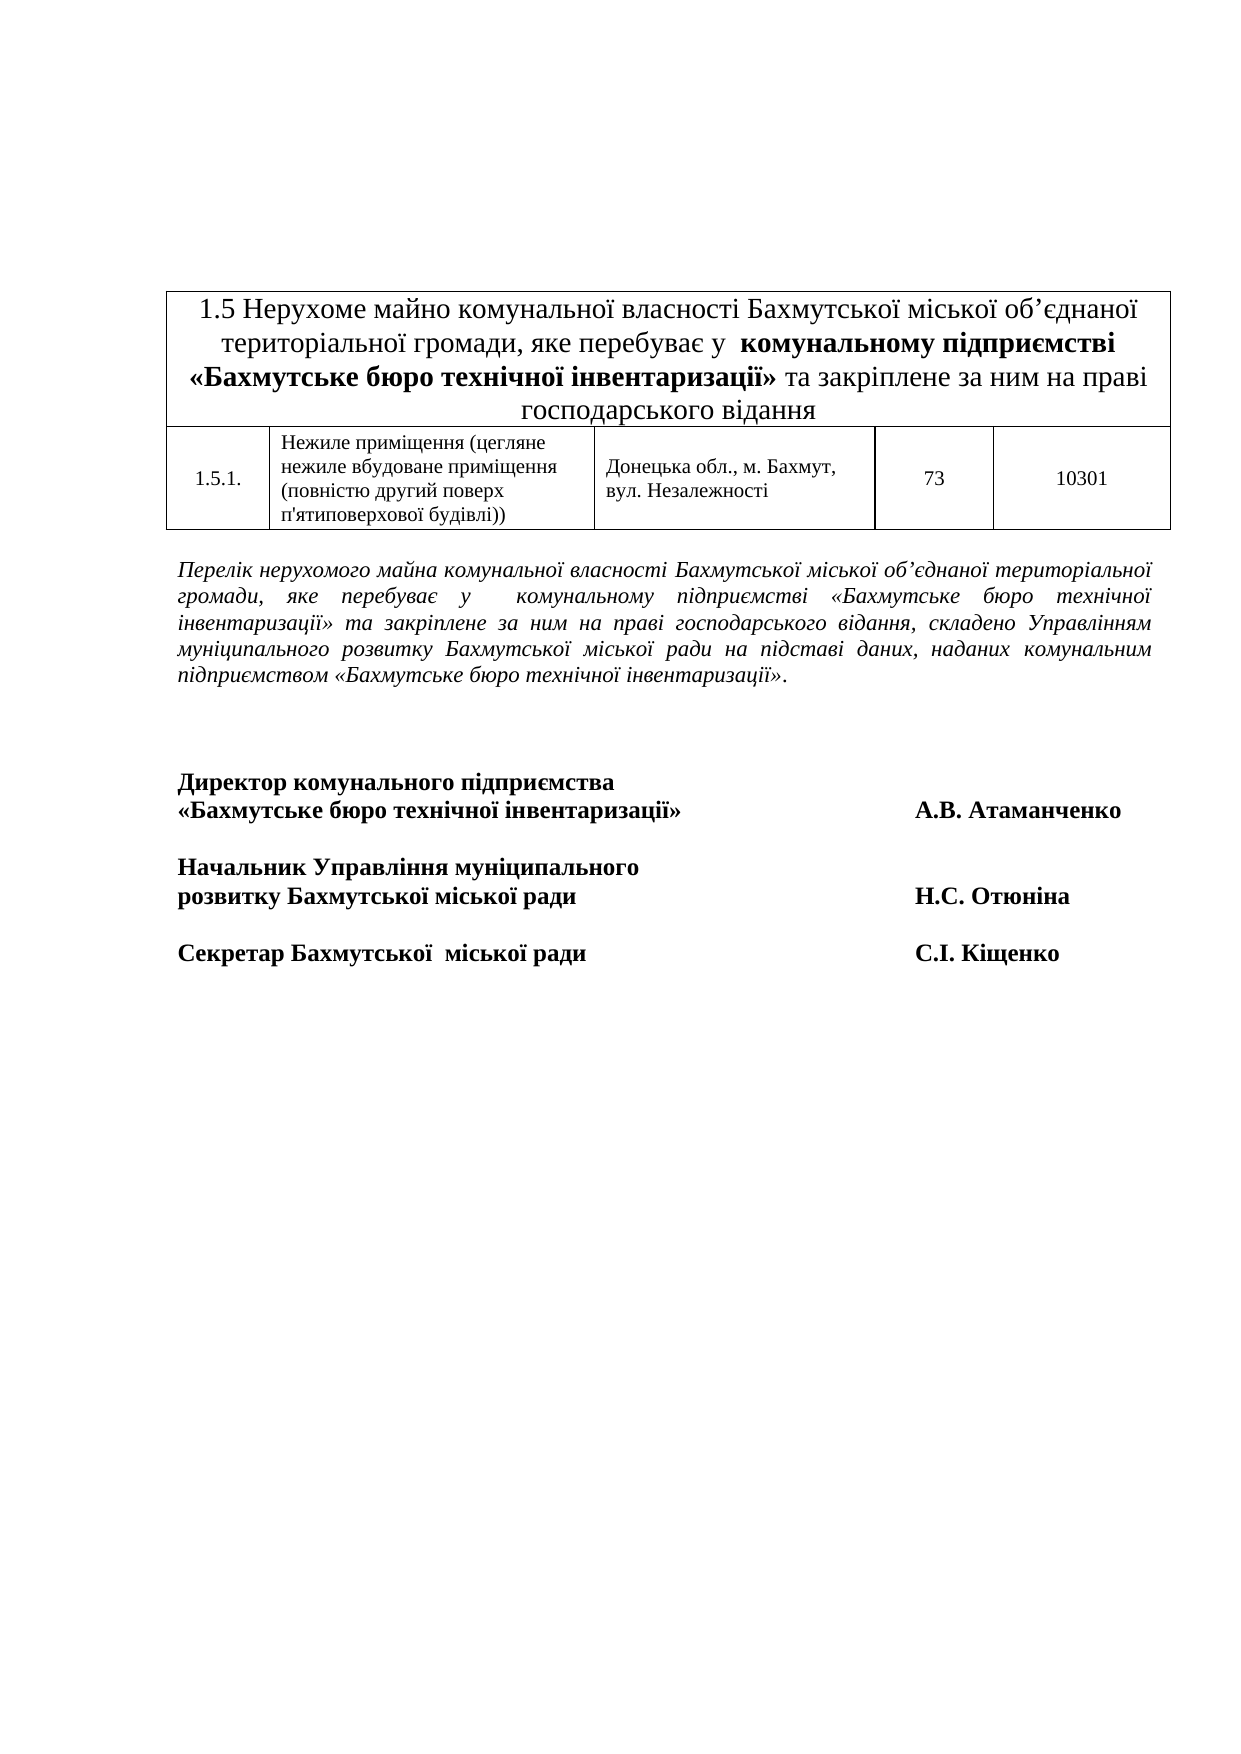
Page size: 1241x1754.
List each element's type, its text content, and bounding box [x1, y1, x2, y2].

text «Бахмутське бюро технічної інвентаризації» А.В. Атаманченко [177, 796, 1152, 824]
text Начальник Управління муніципального [177, 852, 1152, 881]
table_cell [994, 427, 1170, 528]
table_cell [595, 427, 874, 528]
text Перелік нерухомого майна комунальної власності Бахмутської міської об’єднаної територіальної громади, яке перебуває у комунальному підприємстві «Бахмутське бюро технічної інвентаризації» та закріплене за ним на праві господарського відання, складено Управлінням муніципального розвитку Бахмутської міської ради на підставі даних, наданих комунальним підприємством «Бахмутське бюро технічної інвентаризації». [177, 556, 1152, 688]
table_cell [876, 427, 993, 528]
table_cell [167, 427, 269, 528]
text розвитку Бахмутської міської ради Н.С. Отюніна [177, 881, 1152, 910]
text Директор комунального підприємства [177, 767, 1152, 796]
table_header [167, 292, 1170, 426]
text Секретар Бахмутської міської ради С.І. Кіщенко [177, 938, 1152, 967]
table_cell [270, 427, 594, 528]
